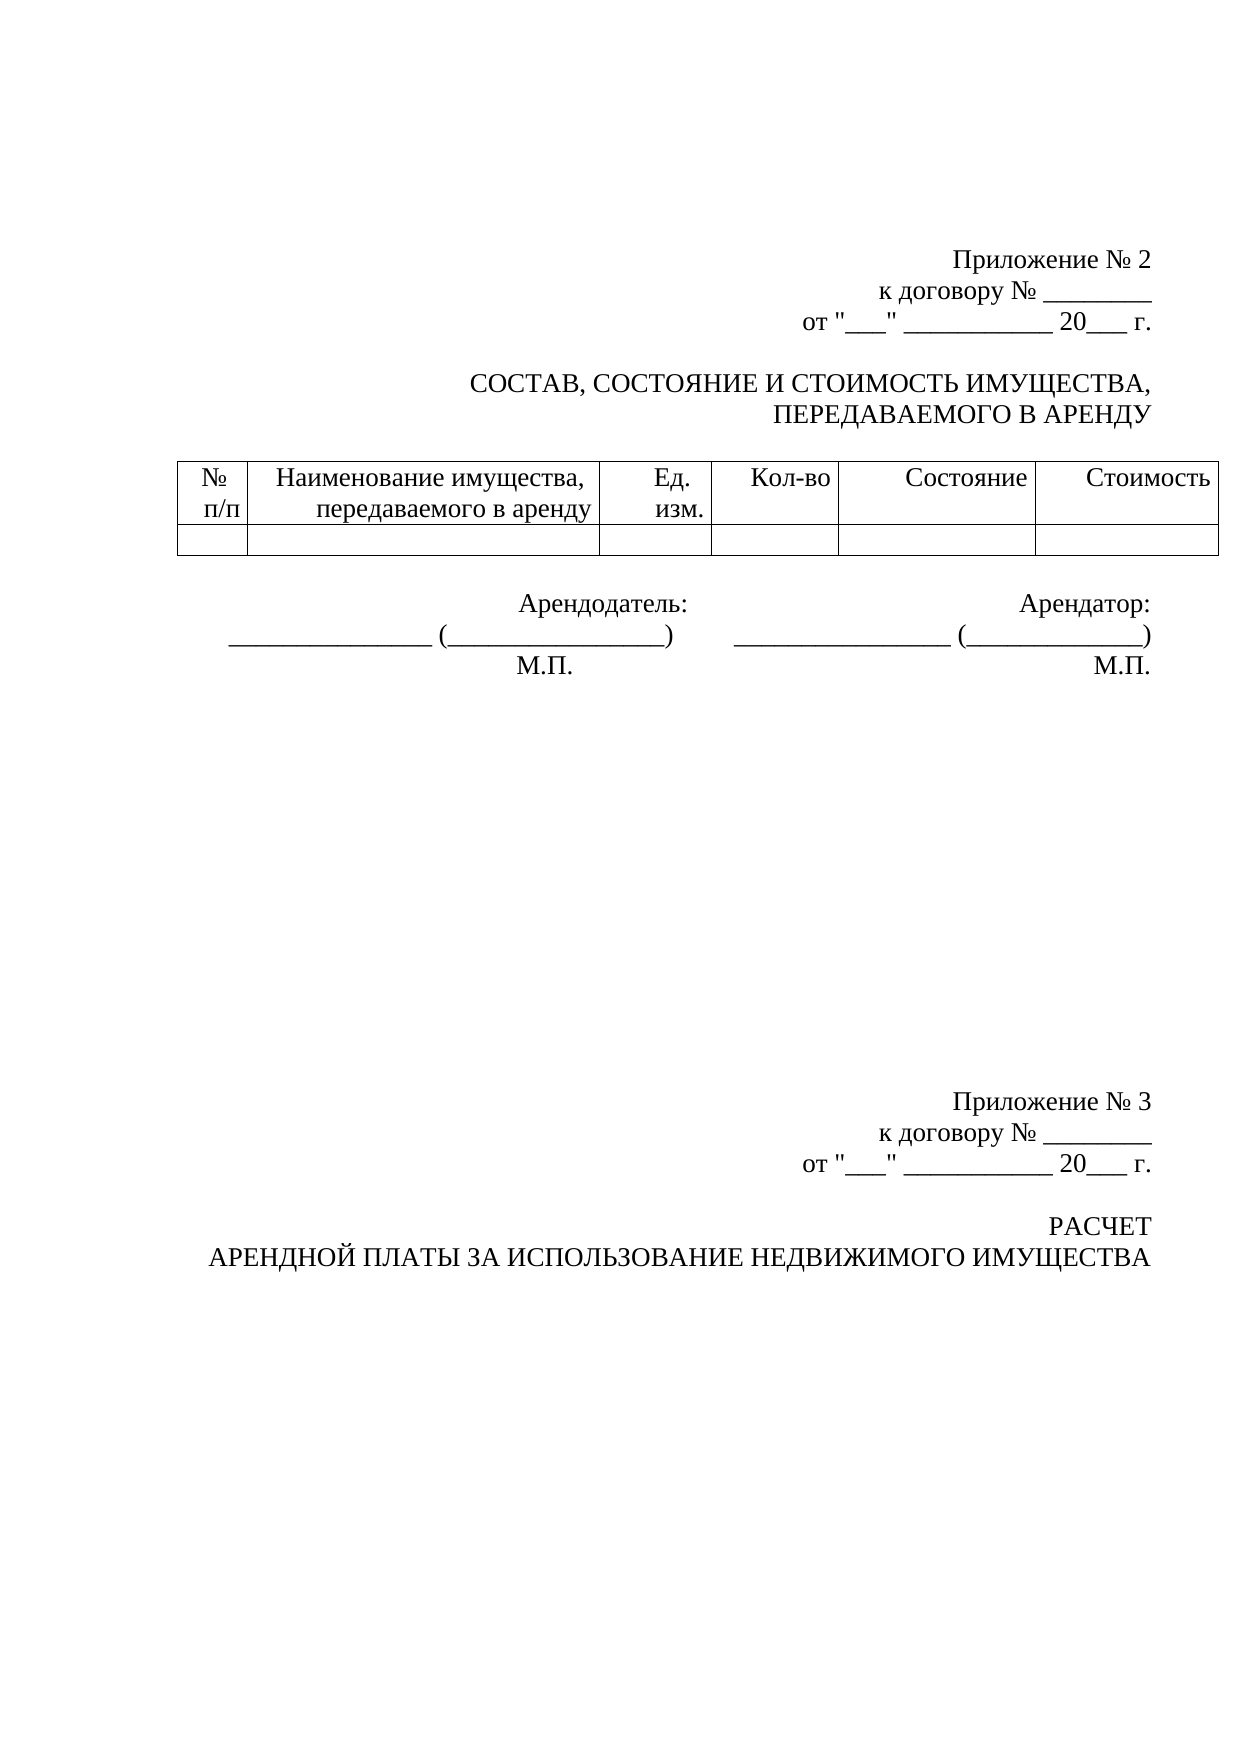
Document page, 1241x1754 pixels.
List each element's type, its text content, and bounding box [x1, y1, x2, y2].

table_header № п/п [178, 462, 247, 523]
table_header Наименование имущества, передаваемого в аренду [248, 462, 599, 523]
text от "___" ___________ 20___ г. [177, 305, 1152, 336]
table_cell [712, 525, 838, 555]
text к договору № ________ [177, 274, 1152, 305]
text _______________ (________________) ________________ (_____________) [177, 618, 1152, 649]
table_cell [600, 525, 711, 555]
text СОСТАВ, СОСТОЯНИЕ И СТОИМОСТЬ ИМУЩЕСТВА, [177, 367, 1152, 398]
table_cell [178, 525, 247, 555]
table_cell [839, 525, 1035, 555]
text Приложение № 2 [177, 243, 1152, 274]
text к договору № ________ [177, 1116, 1152, 1147]
table_cell [1036, 525, 1218, 555]
table_header Состояние [839, 462, 1035, 523]
text АРЕНДНОЙ ПЛАТЫ ЗА ИСПОЛЬЗОВАНИЕ НЕДВИЖИМОГО ИМУЩЕСТВА [177, 1241, 1152, 1272]
text РАСЧЕТ [177, 1210, 1152, 1241]
table_header Ед. изм. [600, 462, 711, 523]
text Арендодатель: Арендатор: [177, 587, 1152, 618]
text Приложение № 3 [177, 1085, 1152, 1116]
table_header Стоимость [1036, 462, 1218, 523]
text ПЕРЕДАВАЕМОГО В АРЕНДУ [177, 398, 1152, 429]
text от "___" ___________ 20___ г. [177, 1147, 1152, 1179]
table_cell [248, 525, 599, 555]
text М.П. М.П. [177, 649, 1152, 680]
table_header Кол-во [712, 462, 838, 523]
